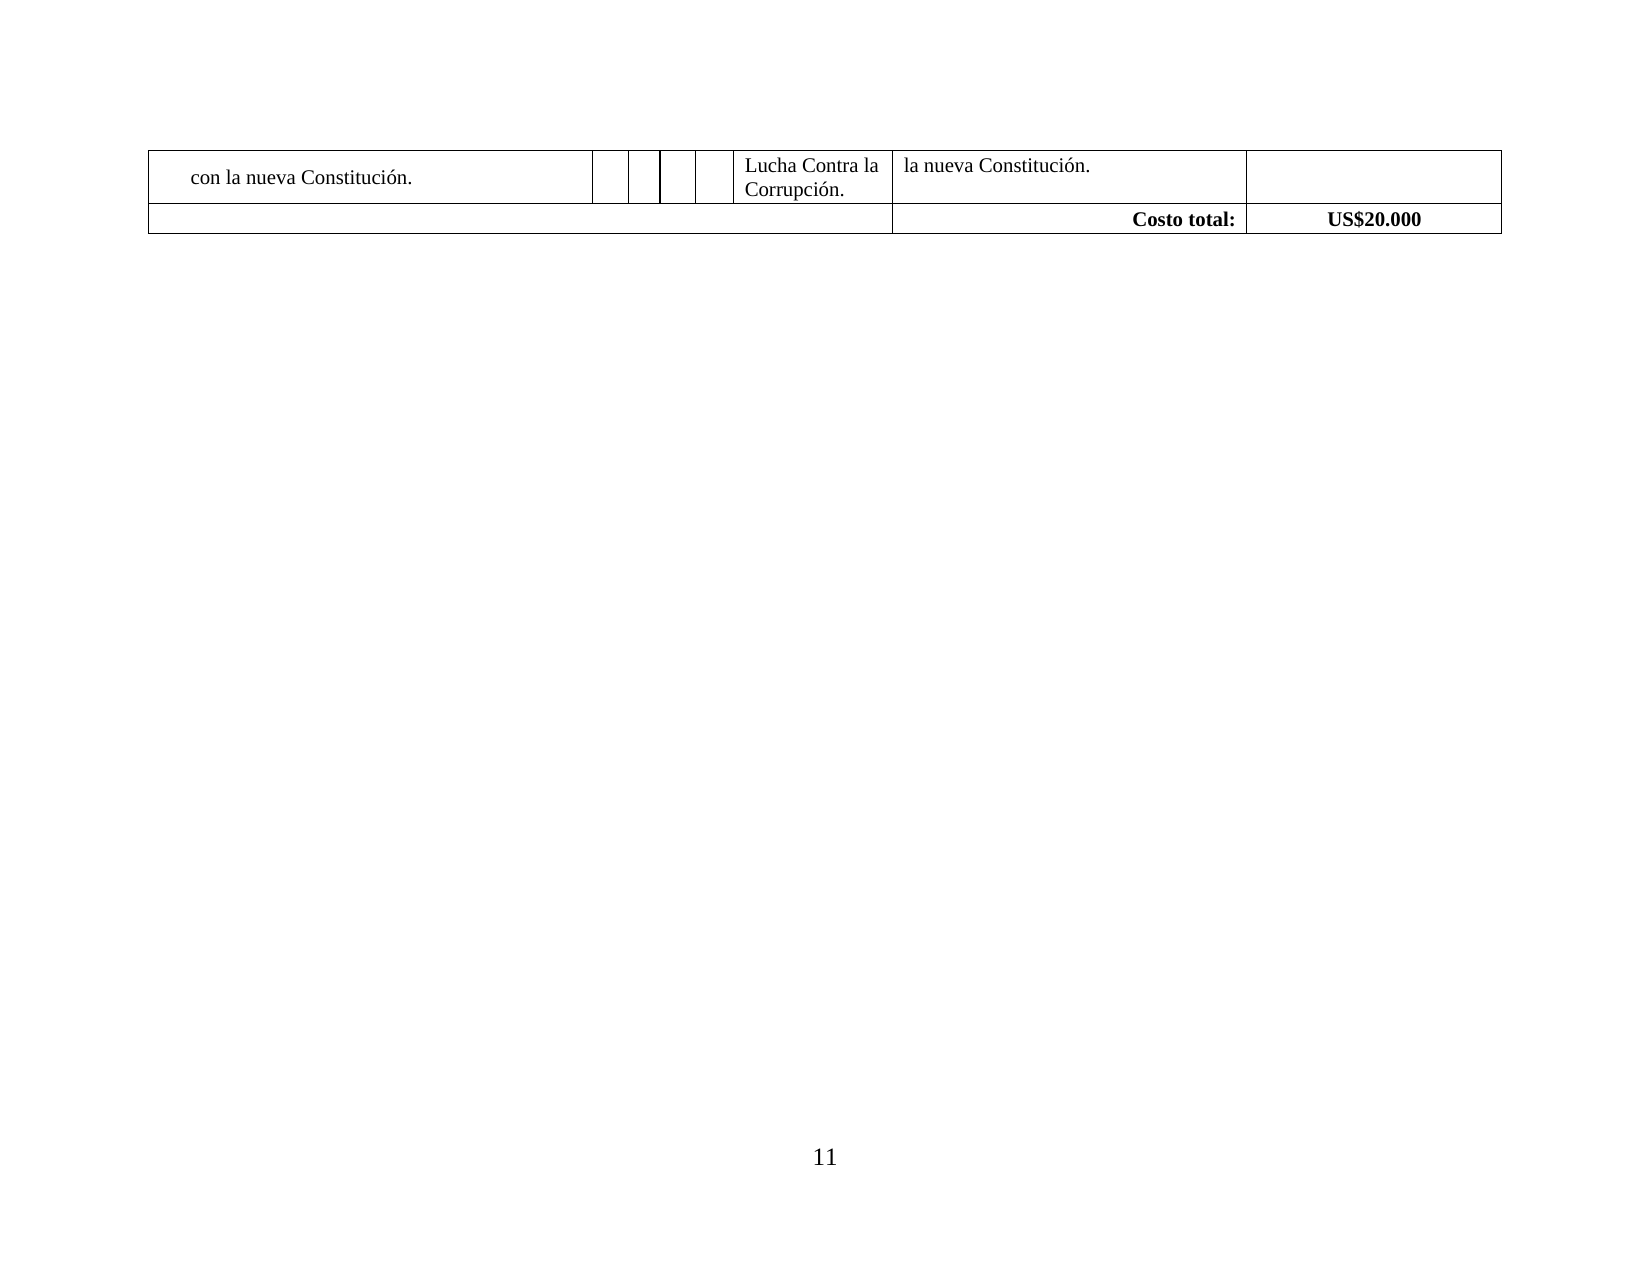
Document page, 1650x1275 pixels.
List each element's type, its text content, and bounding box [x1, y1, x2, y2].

table_cell [661, 151, 695, 203]
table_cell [734, 151, 892, 203]
table_cell Costo total: [893, 204, 1246, 233]
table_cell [893, 151, 1246, 203]
table_cell [149, 204, 892, 233]
table_cell [593, 151, 628, 203]
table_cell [149, 151, 592, 203]
table_cell US$20.000 [1247, 204, 1501, 233]
table_cell [629, 151, 659, 203]
table_cell X [696, 151, 733, 203]
